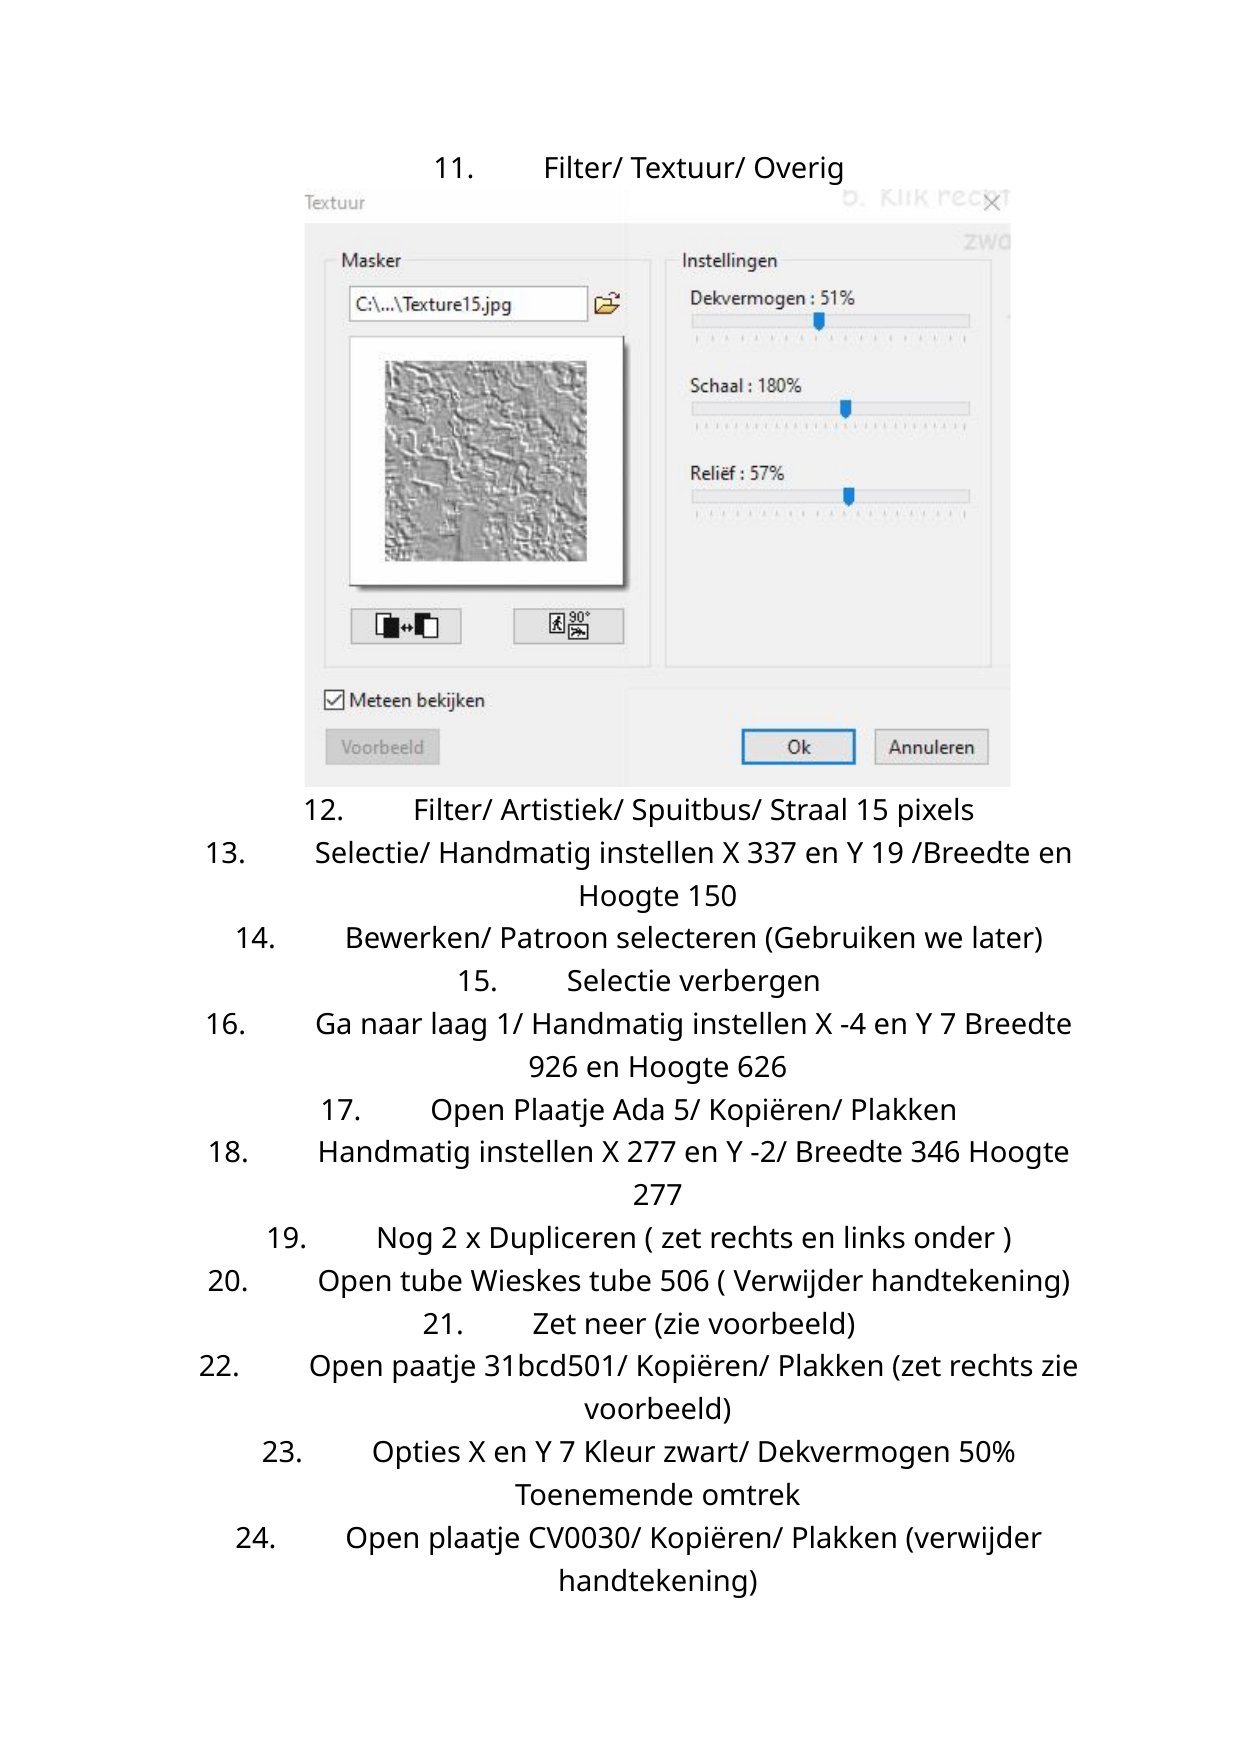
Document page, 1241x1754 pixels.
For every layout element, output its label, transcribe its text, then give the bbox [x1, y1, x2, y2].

list Open paatje 31bcd501/ Kopiëren/ Plakken (zet rechts zie voorbeeld) [185, 1346, 1093, 1428]
list Ga naar laag 1/ Handmatig instellen X -4 en Y 7 Breedte 926 en Hoogte 626 [185, 1003, 1093, 1086]
list Handmatig instellen X 277 en Y -2/ Breedte 346 Hoogte 277 [185, 1132, 1093, 1214]
list Selectie verbergen [185, 960, 1093, 1000]
list Zet neer (zie voorbeeld) [185, 1303, 1093, 1343]
list Open tube Wieskes tube 506 ( Verwijder handtekening) [185, 1260, 1093, 1300]
list Open Plaatje Ada 5/ Kopiëren/ Plakken [185, 1089, 1093, 1128]
list Bewerken/ Patroon selecteren (Gebruiken we later) [185, 918, 1093, 957]
list Selectie/ Handmatig instellen X 337 en Y 19 /Breedte en Hoogte 150 [185, 832, 1093, 914]
list Nog 2 x Dupliceren ( zet rechts en links onder ) [185, 1217, 1093, 1257]
picture [304, 189, 1011, 787]
list Opties X en Y 7 Kleur zwart/ Dekvermogen 50% Toenemende omtrek [185, 1431, 1093, 1514]
list Filter/ Artistiek/ Spuitbus/ Straal 15 pixels [185, 789, 1093, 829]
list Open plaatje CV0030/ Kopiëren/ Plakken (verwijder handtekening) [185, 1517, 1093, 1599]
